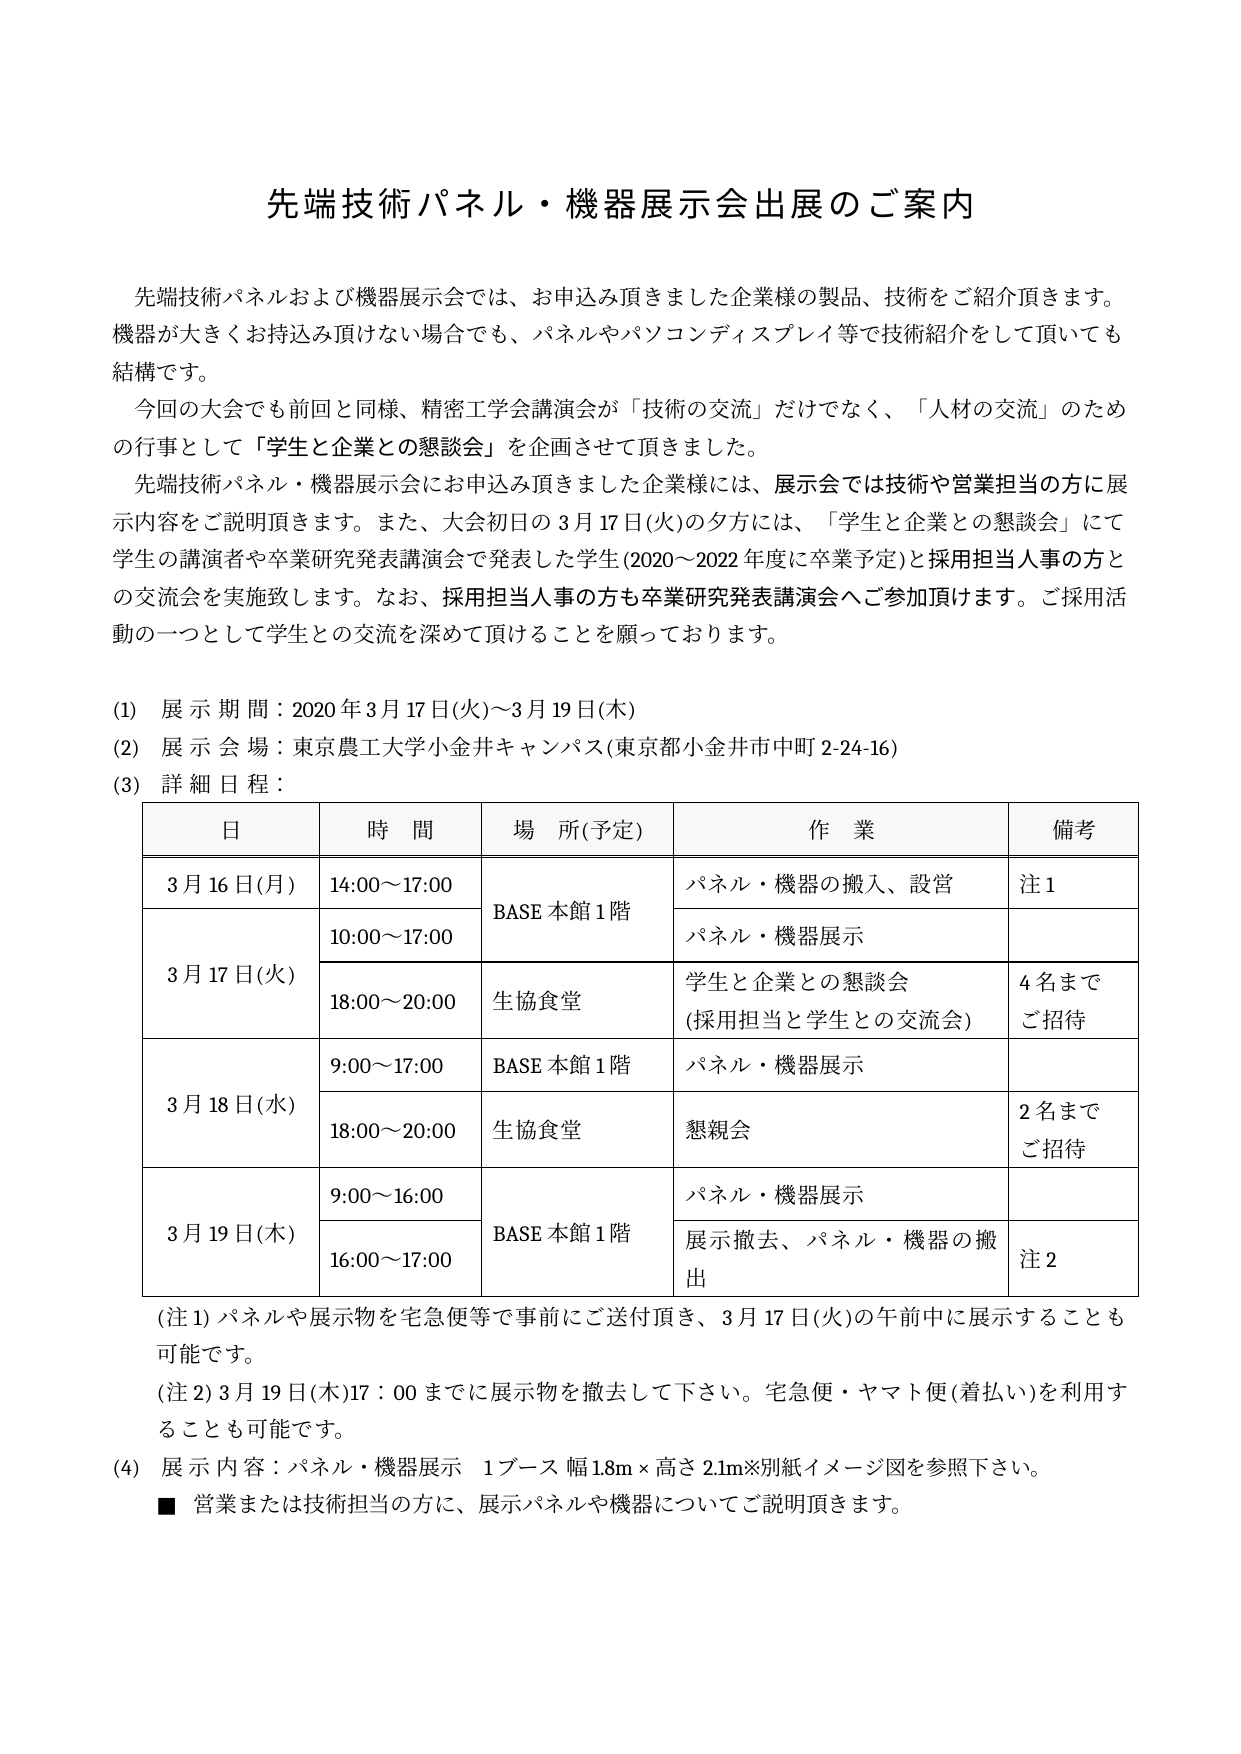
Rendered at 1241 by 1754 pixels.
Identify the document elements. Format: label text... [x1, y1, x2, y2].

table_cell 9:00～17:00 [320, 1039, 481, 1091]
text 先端技術パネル・機器展示会にお申込み頂きました企業様には、展示会では技術や営業担当の方に展示内容をご説明頂きます。また、大会初日の3月17日(火)の夕方には、「学生と企業との懇談会」にて学生の講演者や卒業研究発表講演会で発表した学生(2020～2022年度に卒業予定)と採用担当人事の方との交流会を実施致します。なお、採用担当人事の方も卒業研究発表講演会へご参加頂けます。ご採用活動の一つとして学生との交流を深めて頂けることを願っております。 [113, 464, 1128, 652]
table_cell 懇親会 [674, 1092, 1008, 1167]
table_cell パネル・機器の搬入、設営 [674, 858, 1008, 908]
table_cell BASE本館1階 [482, 1039, 673, 1091]
table_cell 学生と企業との懇談会 (採用担当と学生との交流会) [674, 963, 1008, 1037]
table_cell 14:00～17:00 [320, 858, 481, 908]
table_header 時 間 [320, 803, 481, 855]
list 展 示 内 容：パネル・機器展示 1ブース 幅1.8m × 高さ2.1m※別紙イメージ図を参照下さい。 [112, 1447, 1128, 1484]
table_cell [1009, 909, 1138, 961]
table_cell 3月19日(木) [143, 1168, 319, 1296]
table_header 作 業 [674, 803, 1008, 855]
table_cell 2名まで ご招待 [1009, 1092, 1138, 1167]
table_header 備考 [1009, 803, 1138, 855]
table_cell 生協食堂 [482, 1092, 673, 1167]
table_cell 3月16日(月) [143, 858, 319, 908]
table_cell [1009, 1168, 1138, 1220]
table_cell パネル・機器展示 [674, 909, 1008, 961]
text 先端技術パネルおよび機器展示会では、お申込み頂きました企業様の製品、技術をご紹介頂きます。機器が大きくお持込み頂けない場合でも、パネルやパソコンディスプレイ等で技術紹介をして頂いても結構です。 [113, 277, 1128, 389]
table_cell BASE本館1階 [482, 858, 673, 961]
table_cell 10:00～17:00 [320, 909, 481, 961]
table_cell BASE本館1階 [482, 1168, 673, 1296]
table_cell 9:00～16:00 [320, 1168, 481, 1220]
text (注2) 3月19日(木)17：00までに展示物を撤去して下さい。宅急便・ヤマト便(着払い)を利用することも可能です。 [157, 1372, 1129, 1447]
table_cell 3月17日(火) [143, 909, 319, 1037]
list 展 示 期 間：2020年3月17日(火)～3月19日(木) [112, 689, 1128, 727]
table_header 場 所(予定) [482, 803, 673, 855]
table_cell 16:00～17:00 [320, 1221, 481, 1296]
text 今回の大会でも前回と同様、精密工学会講演会が「技術の交流」だけでなく、「人材の交流」のための行事として「学生と企業との懇談会」を企画させて頂きました。 [113, 389, 1128, 464]
table_cell 18:00～20:00 [320, 963, 481, 1037]
list 展 示 会 場：東京農工大学小金井キャンパス(東京都小金井市中町2-24-16) [112, 727, 1128, 764]
table_cell 注1 [1009, 858, 1138, 908]
table_cell 生協食堂 [482, 963, 673, 1037]
table_cell 注2 [1009, 1221, 1138, 1296]
table_cell [1009, 1039, 1138, 1091]
list 営業または技術担当の方に、展示パネルや機器についてご説明頂きます。 [156, 1484, 1128, 1522]
list 詳 細 日 程： [112, 764, 1129, 802]
table_cell 4名まで ご招待 [1009, 963, 1138, 1037]
table_header 日 [143, 803, 319, 855]
table_cell パネル・機器展示 [674, 1039, 1008, 1091]
table_cell 3月18日(水) [143, 1039, 319, 1167]
table_cell 18:00～20:00 [320, 1092, 481, 1167]
table_cell パネル・機器展示 [674, 1168, 1008, 1220]
text 先端技術パネル・機器展示会出展のご案内 [112, 164, 1128, 239]
table_cell 展示撤去、パネル・機器の搬出 [674, 1221, 1008, 1296]
text (注1) パネルや展示物を宅急便等で事前にご送付頂き、3月17日(火)の午前中に展示することも可能です。 [157, 1297, 1129, 1372]
